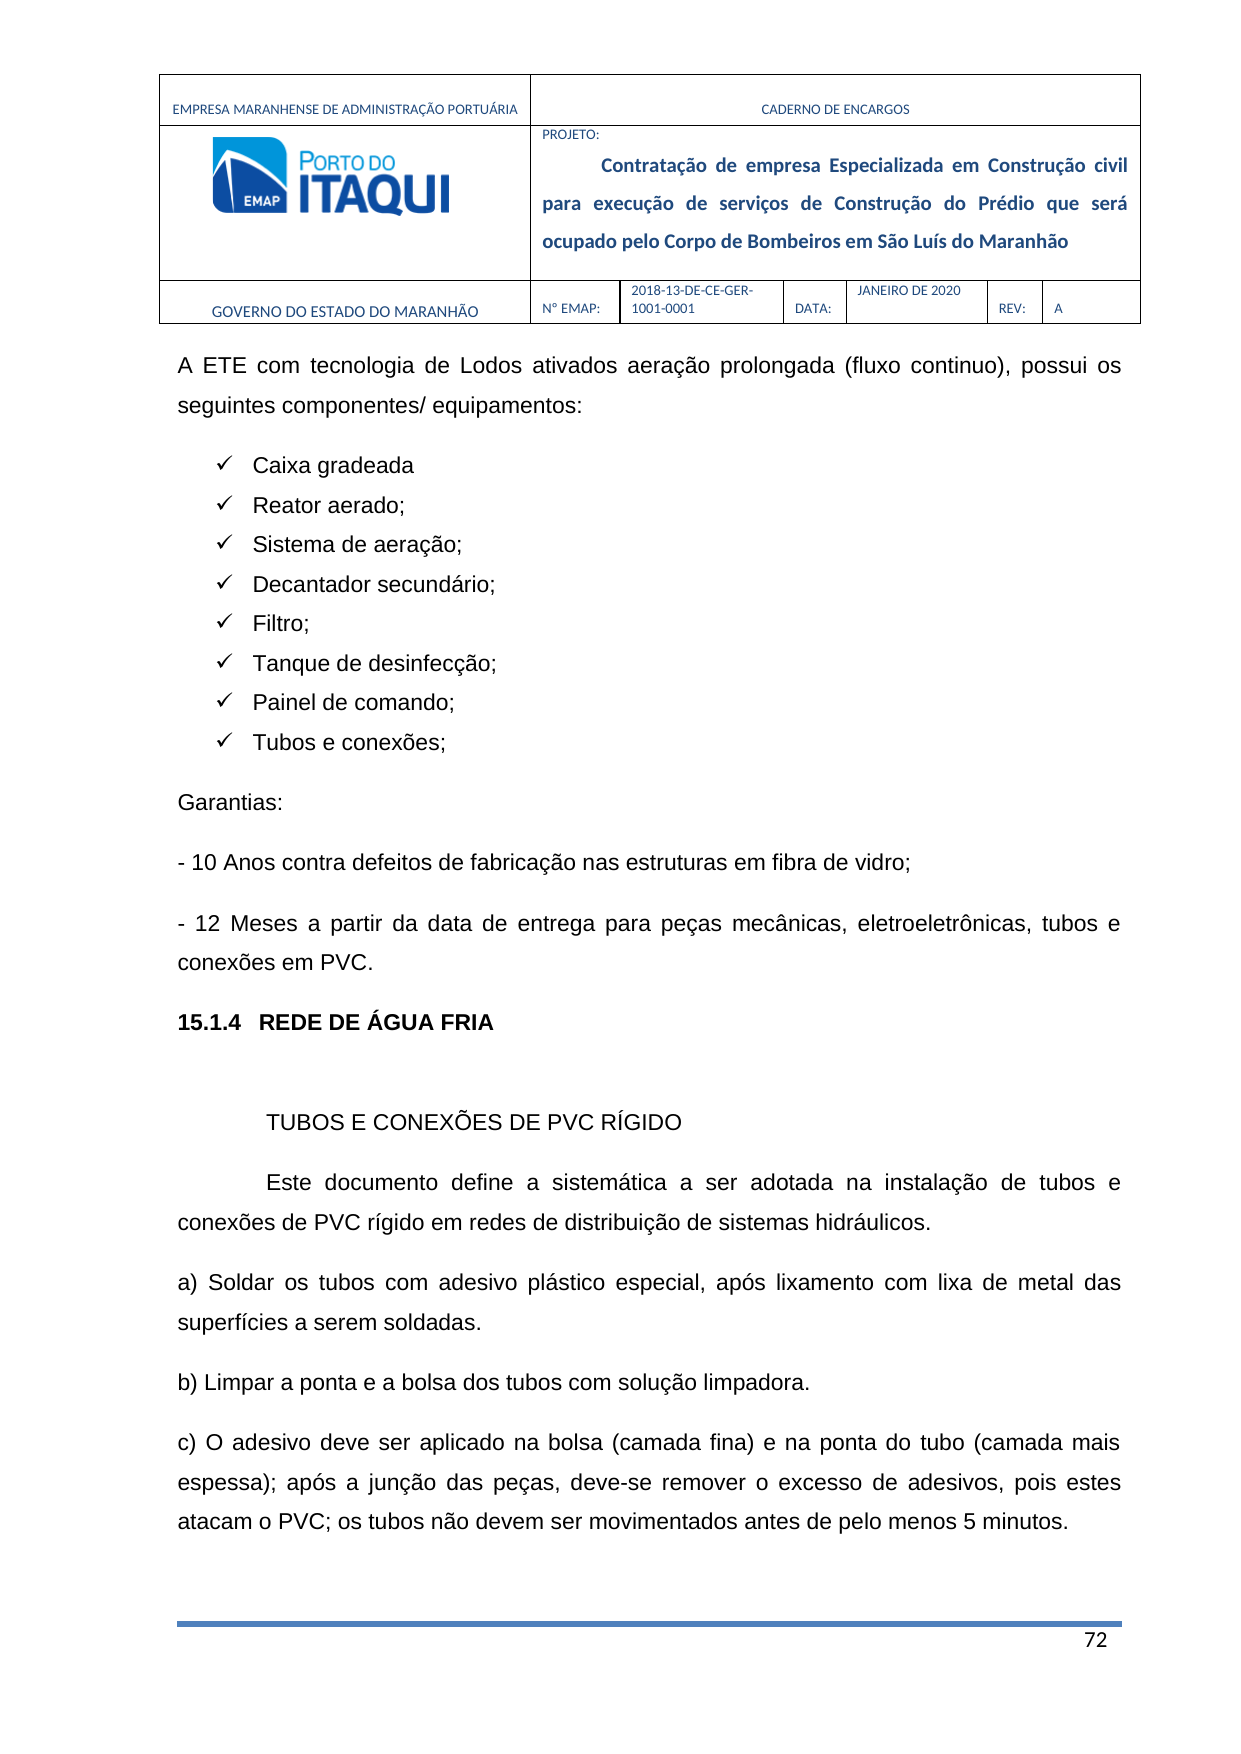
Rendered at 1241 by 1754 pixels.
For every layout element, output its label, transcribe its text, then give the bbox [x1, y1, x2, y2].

list Tubos e conexões; [215, 728, 1122, 755]
text Este documento define a sistemática a ser adotada na instalação de tubos e conexões de PVC rígido em redes de distribuição de sistemas hidráulicos. [177, 1169, 1122, 1235]
text - 12 Meses a partir da data de entrega para peças mecânicas, eletroeletrônicas, tubos e conexões em PVC. [177, 909, 1122, 975]
list Decantador secundário; [215, 571, 1122, 597]
list Painel de comando; [215, 689, 1122, 715]
picture [212, 137, 449, 216]
text a) Soldar os tubos com adesivo plástico especial, após lixamento com lixa de metal das superfícies a serem soldadas. [177, 1269, 1122, 1335]
text b) Limpar a ponta e a bolsa dos tubos com solução limpadora. [177, 1369, 1122, 1395]
text - 10 Anos contra defeitos de fabricação nas estruturas em fibra de vidro; [177, 849, 1122, 876]
list Sistema de aeração; [215, 531, 1122, 557]
list Filtro; [215, 610, 1122, 636]
text Garantias: [177, 789, 1122, 815]
text A ETE com tecnologia de Lodos ativados aeração prolongada (fluxo continuo), possui os seguintes componentes/ equipamentos: [177, 352, 1122, 418]
list Reator aerado; [215, 492, 1122, 518]
text TUBOS E CONEXÕES DE PVC RÍGIDO [177, 1109, 1122, 1135]
list Tanque de desinfecção; [215, 649, 1122, 676]
list Caixa gradeada [215, 452, 1122, 478]
subtitle REDE DE ÁGUA FRIA [177, 1009, 1122, 1036]
text c) O adesivo deve ser aplicado na bolsa (camada fina) e na ponta do tubo (camada mais espessa); após a junção das peças, deve-se remover o excesso de adesivos, pois estes atacam o PVC; os tubos não devem ser movimentados antes de pelo menos 5 minutos. [177, 1429, 1122, 1534]
